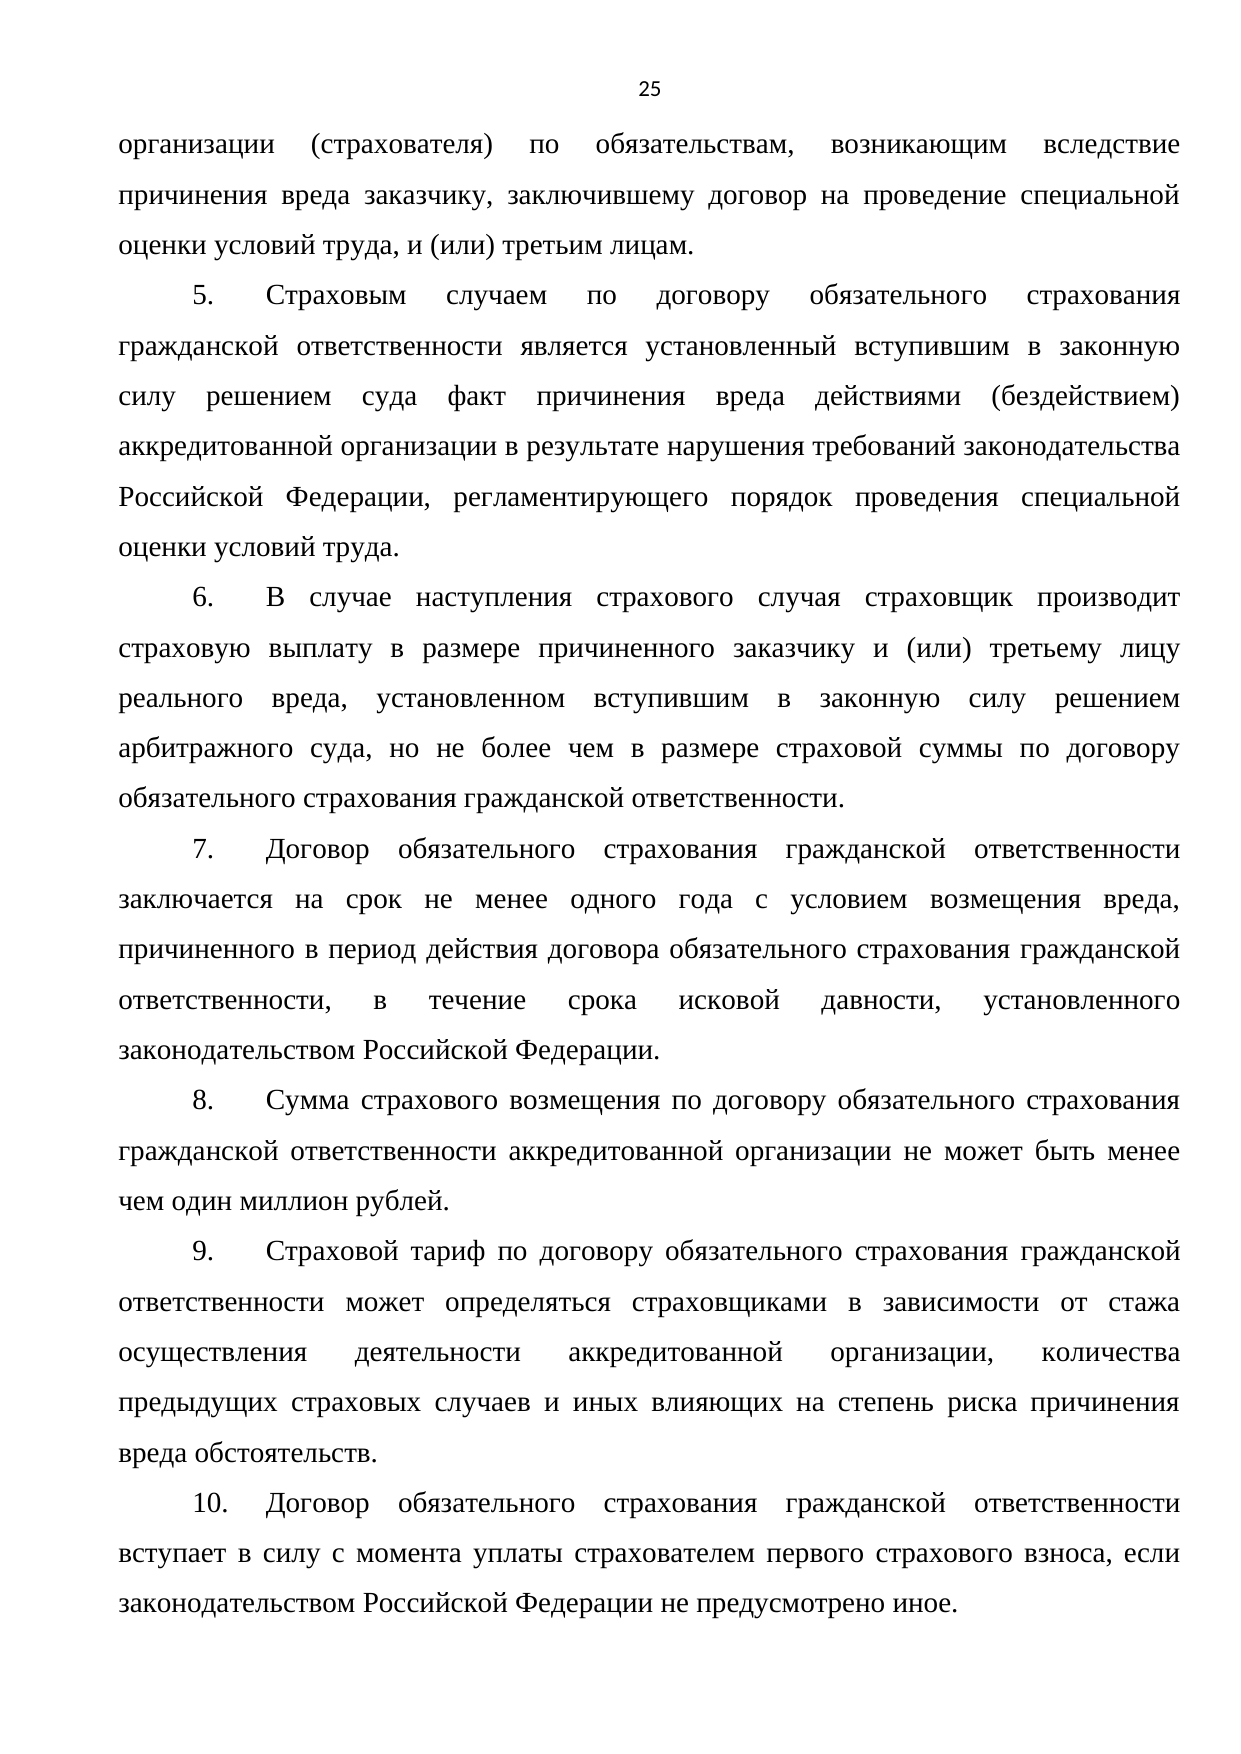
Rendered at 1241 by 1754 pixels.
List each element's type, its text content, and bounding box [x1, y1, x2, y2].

list Сумма страхового возмещения по договору обязательного страхования гражданской ответственности аккредитованной организации не может быть менее чем один миллион рублей. [118, 1082, 1181, 1217]
list В случае наступления страхового случая страховщик производит страховую выплату в размере причиненного заказчику и (или) третьему лицу реального вреда, установленном вступившим в законную силу решением арбитражного суда, но не более чем в размере страховой суммы по договору обязательного страхования гражданской ответственности. [118, 579, 1181, 814]
list Страховым случаем по договору обязательного страхования гражданской ответственности является установленный вступившим в законную силу решением суда факт причинения вреда действиями (бездействием) аккредитованной организации в результате нарушения требований законодательства Российской Федерации, регламентирующего порядок проведения специальной оценки условий труда. [118, 277, 1181, 563]
list Страховой тариф по договору обязательного страхования гражданской ответственности может определяться страховщиками в зависимости от стажа осуществления деятельности аккредитованной организации, количества предыдущих страховых случаев и иных влияющих на степень риска причинения вреда обстоятельств. [118, 1233, 1181, 1468]
list Договор обязательного страхования гражданской ответственности заключается на срок не менее одного года с условием возмещения вреда, причиненного в период действия договора обязательного страхования гражданской ответственности, в течение срока исковой давности, установленного законодательством Российской Федерации. [118, 831, 1181, 1066]
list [118, 127, 1181, 261]
list Договор обязательного страхования гражданской ответственности вступает в силу с момента уплаты страхователем первого страхового взноса, если законодательством Российской Федерации не предусмотрено иное. [118, 1485, 1181, 1619]
